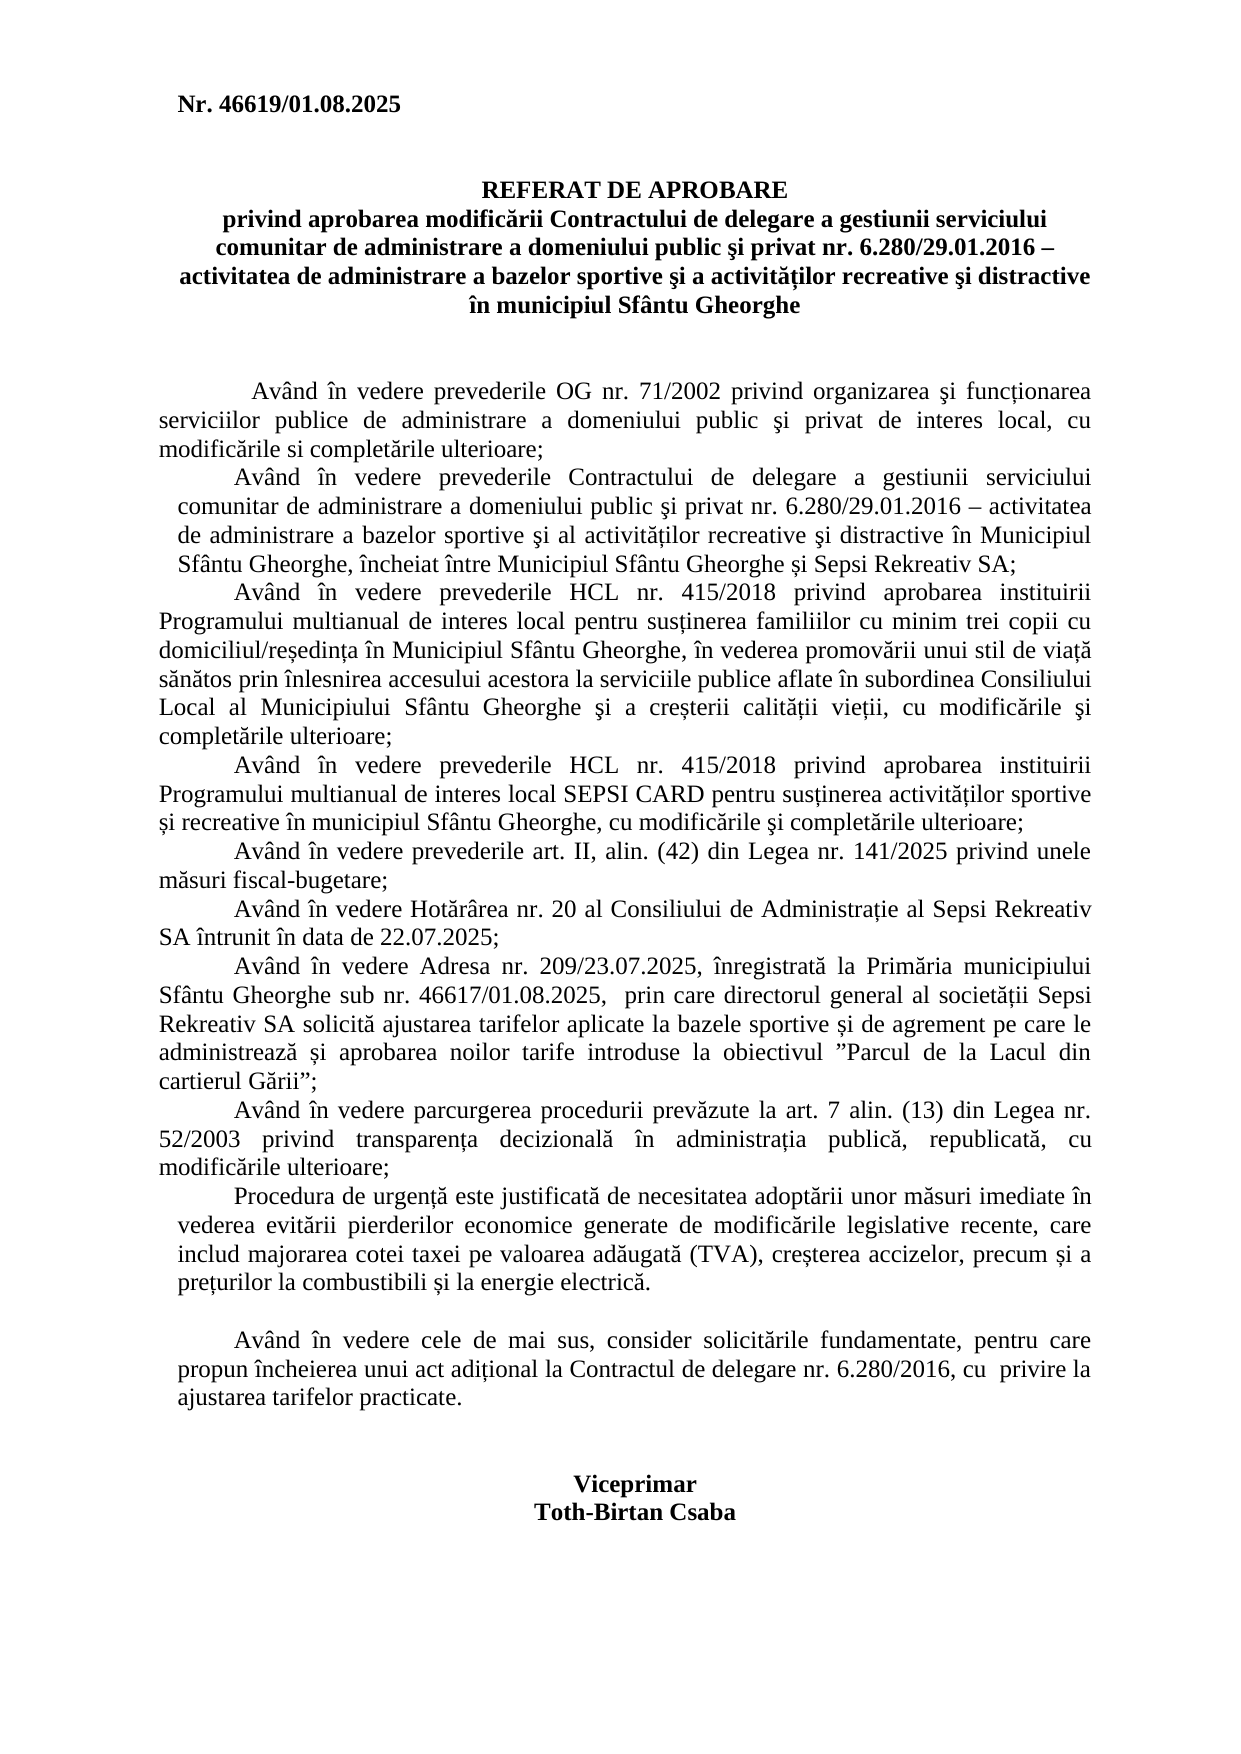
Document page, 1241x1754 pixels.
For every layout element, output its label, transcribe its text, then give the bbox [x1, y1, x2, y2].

text Având în vedere parcurgerea procedurii prevăzute la art. 7 alin. (13) din Legea nr. 52/2003 privind transparența decizională în administrația publică, republicată, cu modificările ulterioare; [158, 1095, 1092, 1181]
text Având în vedere prevederile Contractului de delegare a gestiunii serviciului comunitar de administrare a domeniului public şi privat nr. 6.280/29.01.2016 – activitatea de administrare a bazelor sportive şi al activităților recreative şi distractive în Municipiul Sfântu Gheorghe, încheiat între Municipiul Sfântu Gheorghe și Sepsi Rekreativ SA; [177, 462, 1092, 577]
text Viceprimar [177, 1469, 1092, 1497]
text Având în vedere prevederile art. II, alin. (42) din Legea nr. 141/2025 privind unele măsuri fiscal-bugetare; [158, 836, 1092, 894]
text Având în vedere Adresa nr. 209/23.07.2025, înregistrată la Primăria municipiului Sfântu Gheorghe sub nr. 46617/01.08.2025, prin care directorul general al societății Sepsi Rekreativ SA solicită ajustarea tarifelor aplicate la bazele sportive și de agrement pe care le administrează și aprobarea noilor tarife introduse la obiectivul ”Parcul de la Lacul din cartierul Gării”; [158, 951, 1092, 1095]
text Având în vedere prevederile HCL nr. 415/2018 privind aprobarea instituirii Programului multianual de interes local pentru susținerea familiilor cu minim trei copii cu domiciliul/reședința în Municipiul Sfântu Gheorghe, în vederea promovării unui stil de viață sănătos prin înlesnirea accesului acestora la serviciile publice aflate în subordinea Consiliului Local al Municipiului Sfântu Gheorghe şi a creșterii calității vieții, cu modificările şi completările ulterioare; [158, 577, 1092, 750]
text privind aprobarea modificării Contractului de delegare a gestiunii serviciului comunitar de administrare a domeniului public şi privat nr. 6.280/29.01.2016 – activitatea de administrare a bazelor sportive şi a activităților recreative şi distractive în municipiul Sfântu Gheorghe [177, 204, 1092, 319]
text Având în vedere Hotărârea nr. 20 al Consiliului de Administrație al Sepsi Rekreativ SA întrunit în data de 22.07.2025; [158, 894, 1092, 951]
text Având în vedere cele de mai sus, consider solicitările fundamentate, pentru care propun încheierea unui act adițional la Contractul de delegare nr. 6.280/2016, cu privire la ajustarea tarifelor practicate. [177, 1325, 1092, 1411]
text REFERAT DE APROBARE [177, 175, 1092, 204]
text Nr. 46619/01.08.2025 [177, 89, 1092, 117]
text Toth-Birtan Csaba [177, 1497, 1092, 1526]
text Având în vedere prevederile OG nr. 71/2002 privind organizarea şi funcționarea serviciilor publice de administrare a domeniului public şi privat de interes local, cu modificările si completările ulterioare; [158, 376, 1092, 462]
text Procedura de urgență este justificată de necesitatea adoptării unor măsuri imediate în vederea evitării pierderilor economice generate de modificările legislative recente, care includ majorarea cotei taxei pe valoarea adăugată (TVA), creșterea accizelor, precum și a prețurilor la combustibili și la energie electrică. [177, 1181, 1092, 1296]
text Având în vedere prevederile HCL nr. 415/2018 privind aprobarea instituirii Programului multianual de interes local SEPSI CARD pentru susținerea activităților sportive și recreative în municipiul Sfântu Gheorghe, cu modificările şi completările ulterioare; [158, 750, 1092, 836]
